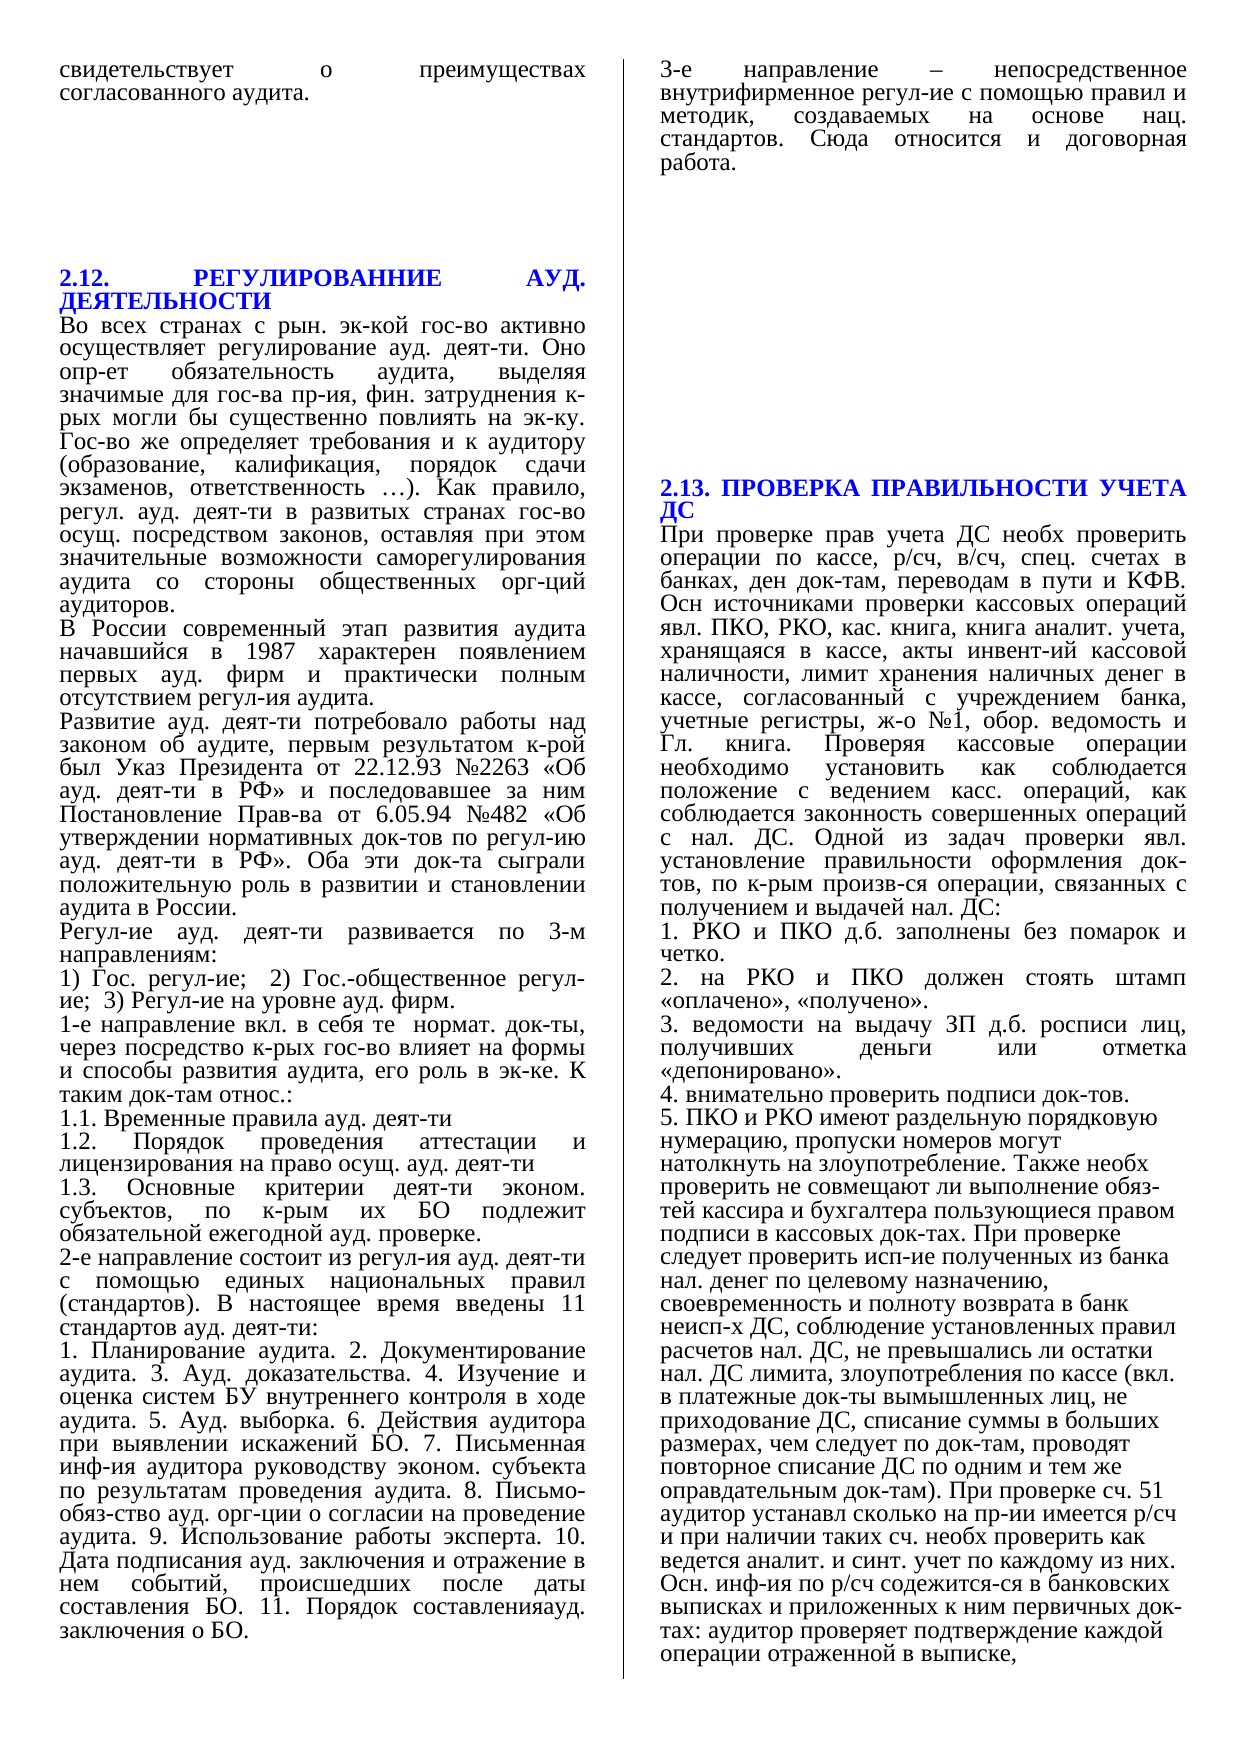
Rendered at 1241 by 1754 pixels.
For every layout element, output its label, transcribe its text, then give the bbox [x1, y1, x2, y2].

text 2.13. Проверка правильности учета ДС [660, 478, 1187, 524]
text При проверке прав учета ДС необх проверить операции по кассе, р/сч, в/сч, спец. счетах в банках, ден док-там, переводам в пути и КФВ. Осн источниками проверки кассовых операций явл. ПКО, РКО, кас. книга, книга аналит. учета, хранящаяся в кассе, акты инвент-ий кассовой наличности, лимит хранения наличных денег в кассе, согласованный с учреждением банка, учетные регистры, ж-о №1, обор. ведомость и Гл. книга. Проверяя кассовые операции необходимо установить как соблюдается положение с ведением касс. операций, как соблюдается законность совершенных операций с нал. ДС. Одной из задач проверки явл. установление правильности оформления док-тов, по к-рым произв-ся операции, связанных с получением и выдачей нал. ДС: [660, 524, 1187, 921]
text 2-е направление состоит из регул-ия ауд. деят-ти с помощью единых национальных правил (стандартов). В настоящее время введены 11 стандартов ауд. деят-ти: [59, 1247, 586, 1340]
text 4. внимательно проверить подписи док-тов. [660, 1084, 1187, 1107]
text Развитие ауд. деят-ти потребовало работы над законом об аудите, первым результатом к-рой был Указ Президента от 22.12.93 №2263 «Об ауд. деят-ти в РФ» и последовавшее за ним Постановление Прав-ва от 6.05.94 №482 «Об утверждении нормативных док-тов по регул-ию ауд. деят-ти в РФ». Оба эти док-та сыграли положительную роль в развитии и становлении аудита в России. [59, 711, 586, 921]
text 1) Гос. регул-ие; 2) Гос.-общественное регул-ие; 3) Регул-ие на уровне ауд. фирм. [59, 968, 586, 1014]
text В России современный этап развития аудита начавшийся в 1987 характерен появлением первых ауд. фирм и практически полным отсутствием регул-ия аудита. [59, 618, 586, 711]
text Регул-ие ауд. деят-ти развивается по 3-м направлениям: [59, 921, 586, 968]
text 1.1. Временные правила ауд. деят-ти [59, 1107, 586, 1131]
text 2. на РКО и ПКО должен стоять штамп «оплачено», «получено». [660, 967, 1187, 1014]
text 1.3. Основные критерии деят-ти эконом. субъектов, по к-рым их БО подлежит обязательной ежегодной ауд. проверке. [59, 1177, 586, 1247]
text 1. РКО и ПКО д.б. заполнены без помарок и четко. [660, 921, 1187, 967]
text 2.12. РЕГУЛИРОВАННИЕ АУД. ДЕЯТЕЛЬНОСТИ [59, 268, 586, 315]
text 1-е направление вкл. в себя те нормат. док-ты, через посредство к-рых гос-во влияет на формы и способы развития аудита, его роль в эк-ке. К таким док-там относ.: [59, 1014, 586, 1107]
text Во всех странах с рын. эк-кой гос-во активно осуществляет регулирование ауд. деят-ти. Оно опр-ет обязательность аудита, выделяя значимые для гос-ва пр-ия, фин. затруднения к-рых могли бы существенно повлиять на эк-ку. Гос-во же определяет требования и к аудитору (образование, калификация, порядок сдачи экзаменов, ответственность …). Как правило, регул. ауд. деят-ти в развитых странах гос-во осущ. посредством законов, оставляя при этом значительные возможности саморегулирования аудита со стороны общественных орг-ций аудиторов. [59, 315, 586, 618]
text 3. ведомости на выдачу ЗП д.б. росписи лиц, получивших деньги или отметка «депонировано». [660, 1014, 1187, 1084]
text 1.2. Порядок проведения аттестации и лицензирования на право осущ. ауд. деят-ти [59, 1131, 586, 1177]
text 1. Планирование аудита. 2. Документирование аудита. 3. Ауд. доказательства. 4. Изучение и оценка систем БУ внутреннего контроля в ходе аудита. 5. Ауд. выборка. 6. Действия аудитора при выявлении искажений БО. 7. Письменная инф-ия аудитора руководству эконом. субъекта по результатам проведения аудита. 8. Письмо-обяз-ство ауд. орг-ции о согласии на проведение аудита. 9. Использование работы эксперта. 10. Дата подписания ауд. заключения и отражение в нем событий, происшедших после даты составления БО. 11. Порядок составленияауд. заключения о БО. [59, 1340, 586, 1644]
text 3-е направление – непосредственное внутрифирменное регул-ие с помощью правил и методик, создаваемых на основе нац. стандартов. Сюда относится и договорная работа. [660, 59, 1187, 176]
